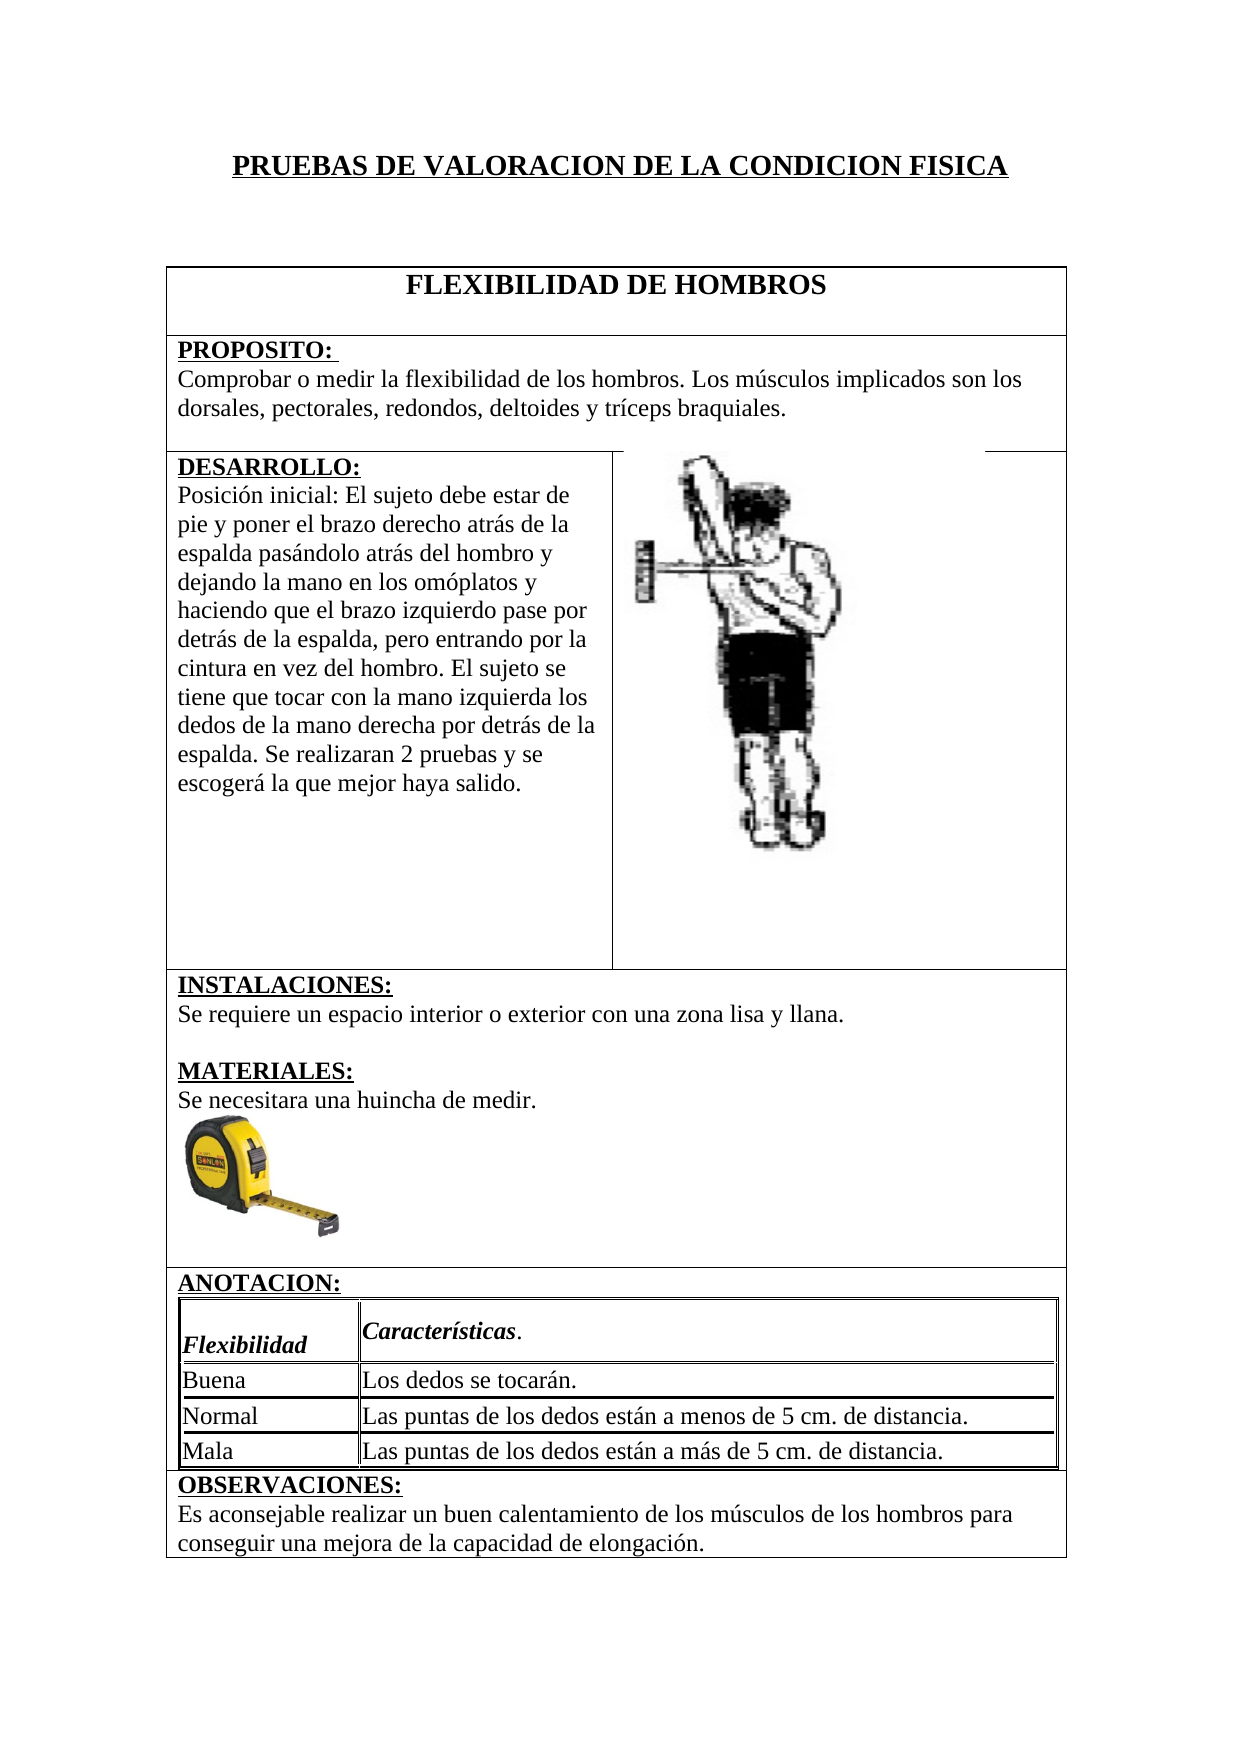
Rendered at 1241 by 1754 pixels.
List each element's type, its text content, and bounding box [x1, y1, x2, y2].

text PRUEBAS DE VALORACION DE LA CONDICION FISICA [177, 148, 1063, 181]
table_cell ANOTACION: [167, 1268, 1066, 1469]
picture [623, 451, 986, 875]
table_header FLEXIBILIDAD DE HOMBROS [167, 268, 1066, 334]
picture [177, 1113, 345, 1238]
table_cell INSTALACIONES: Se requiere un espacio interior o exterior con una zona lisa y llana. MATERIALES: Se necesitara una huincha de medir. [167, 970, 1066, 1267]
table_cell [613, 452, 1066, 969]
table_cell OBSERVACIONES: Es aconsejable realizar un buen calentamiento de los músculos de los hombros para conseguir una mejora de la capacidad de elongación. [167, 1471, 1066, 1557]
table_cell PROPOSITO: Comprobar o medir la flexibilidad de los hombros. Los músculos implicados son los dorsales, pectorales, redondos, deltoides y tríceps braquiales. [167, 336, 1066, 451]
table_cell DESARROLLO: Posición inicial: El sujeto debe estar de pie y poner el brazo derecho atrás de la espalda pasándolo atrás del hombro y dejando la mano en los omóplatos y haciendo que el brazo izquierdo pase por detrás de la espalda, pero entrando por la cintura en vez del hombro. El sujeto se tiene que tocar con la mano izquierda los dedos de la mano derecha por detrás de la espalda. Se realizaran 2 pruebas y se escogerá la que mejor haya salido. [167, 452, 612, 969]
